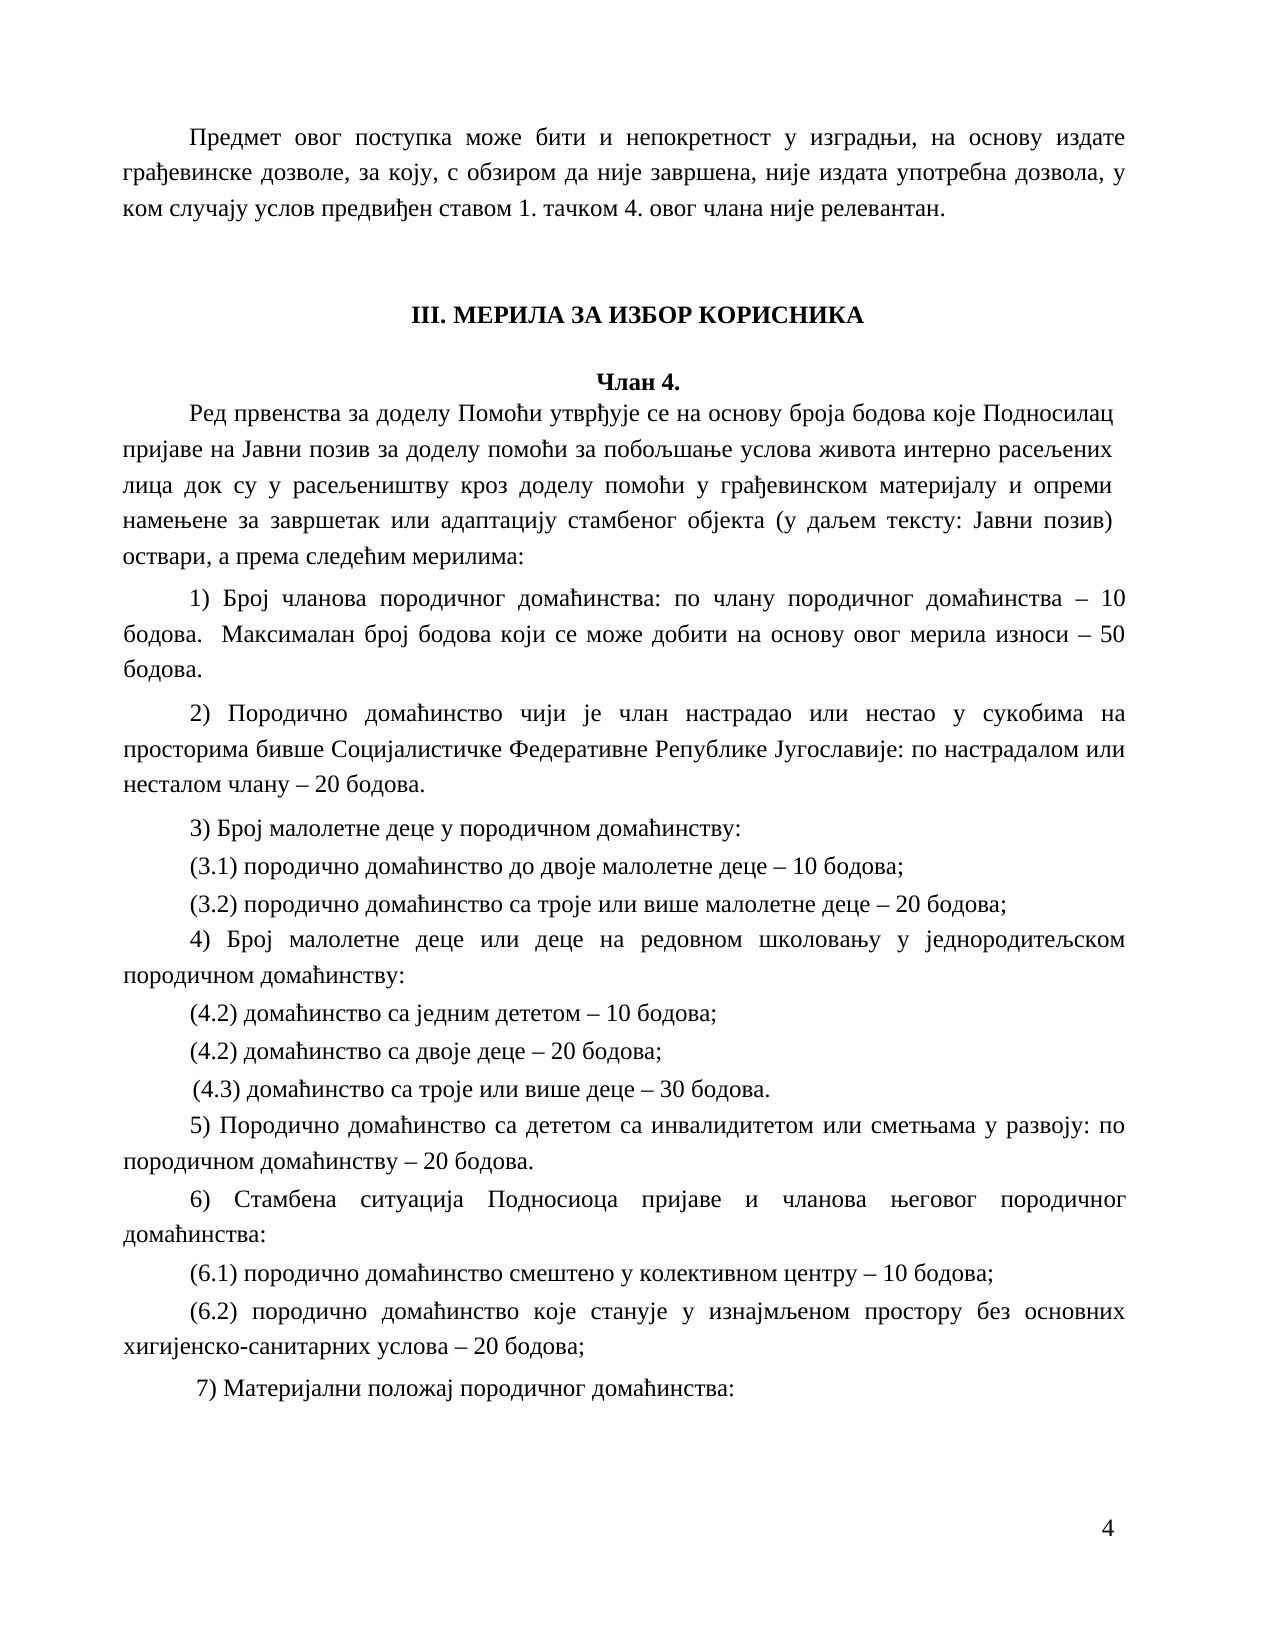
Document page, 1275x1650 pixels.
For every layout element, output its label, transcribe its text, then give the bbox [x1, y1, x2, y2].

text (3.1) породично домаћинство до двоје малолетне деце – 10 бодова; [123, 851, 1127, 879]
text (6.2) породично домаћинство које станује у изнајмљеном простору без основних хигијенско-санитарних услова – 20 бодова; [123, 1296, 1127, 1360]
text (6.1) породично домаћинство смештено у колективном центру – 10 бодова; [123, 1258, 1127, 1286]
text III. МЕРИЛА ЗА ИЗБОР КОРИСНИКА [161, 300, 1113, 329]
text (4.2) домаћинство са двоје деце – 20 бодова; [123, 1036, 1127, 1065]
text 5) Породично домаћинство са дететом са инвалидитетом или сметњама у развоју: по породичном домаћинству – 20 бодова. [123, 1110, 1127, 1174]
text 2) Породично домаћинство чији је члан настрадао или нестао у сукобима на просторима бивше Социјалистичке Федеративне Републике Југославије: по настрадалом или несталом члану – 20 бодова. [123, 698, 1127, 798]
text 6) Стамбена ситуација Подносиоца пријаве и чланова његовог породичног домаћинства: [123, 1184, 1127, 1248]
text 7) Материјални положај породичног домаћинства: [123, 1373, 1127, 1402]
text (3.2) породично домаћинство са троје или више малолетне деце – 20 бодова; [123, 889, 1127, 918]
text (4.3) домаћинство са троје или више деце – 30 бодова. [167, 1074, 1127, 1103]
text 1) Број чланова породичног домаћинства: по члану породичног домаћинства – 10 бодова. Максималан број бодова који се може добити на основу овог мерила износи – 50 бодова. [123, 583, 1127, 683]
text Члан 4. [161, 367, 1115, 396]
text 3) Број малолетне деце у породичном домаћинству: [123, 813, 1127, 841]
text Ред првенства за доделу Помоћи утврђује се на основу броја бодова које Подносилац пријаве на Јавни позив за доделу помоћи за побољшање услова живота интерно расељених лица док су у расељеништву кроз доделу помоћи у грађевинском материјалу и опреми намењене за завршетак или адаптацију стамбеног објекта (у даљем тексту: Јавни позив) оствари, а према следећим мерилима: [122, 398, 1114, 570]
text Предмет овог поступка може бити и непокретност у изградњи, на основу издате грађевинске дозволе, за коју, с обзиром да није завршена, није издата употребна дозвола, у ком случају услов предвиђен ставом 1. тачком 4. овог члана није релевантан. [122, 122, 1127, 222]
text 4) Број малолетне деце или деце на редовном школовању у једнородитељском породичном домаћинству: [123, 924, 1127, 989]
text (4.2) домаћинство са једним дететом – 10 бодова; [123, 998, 1127, 1027]
